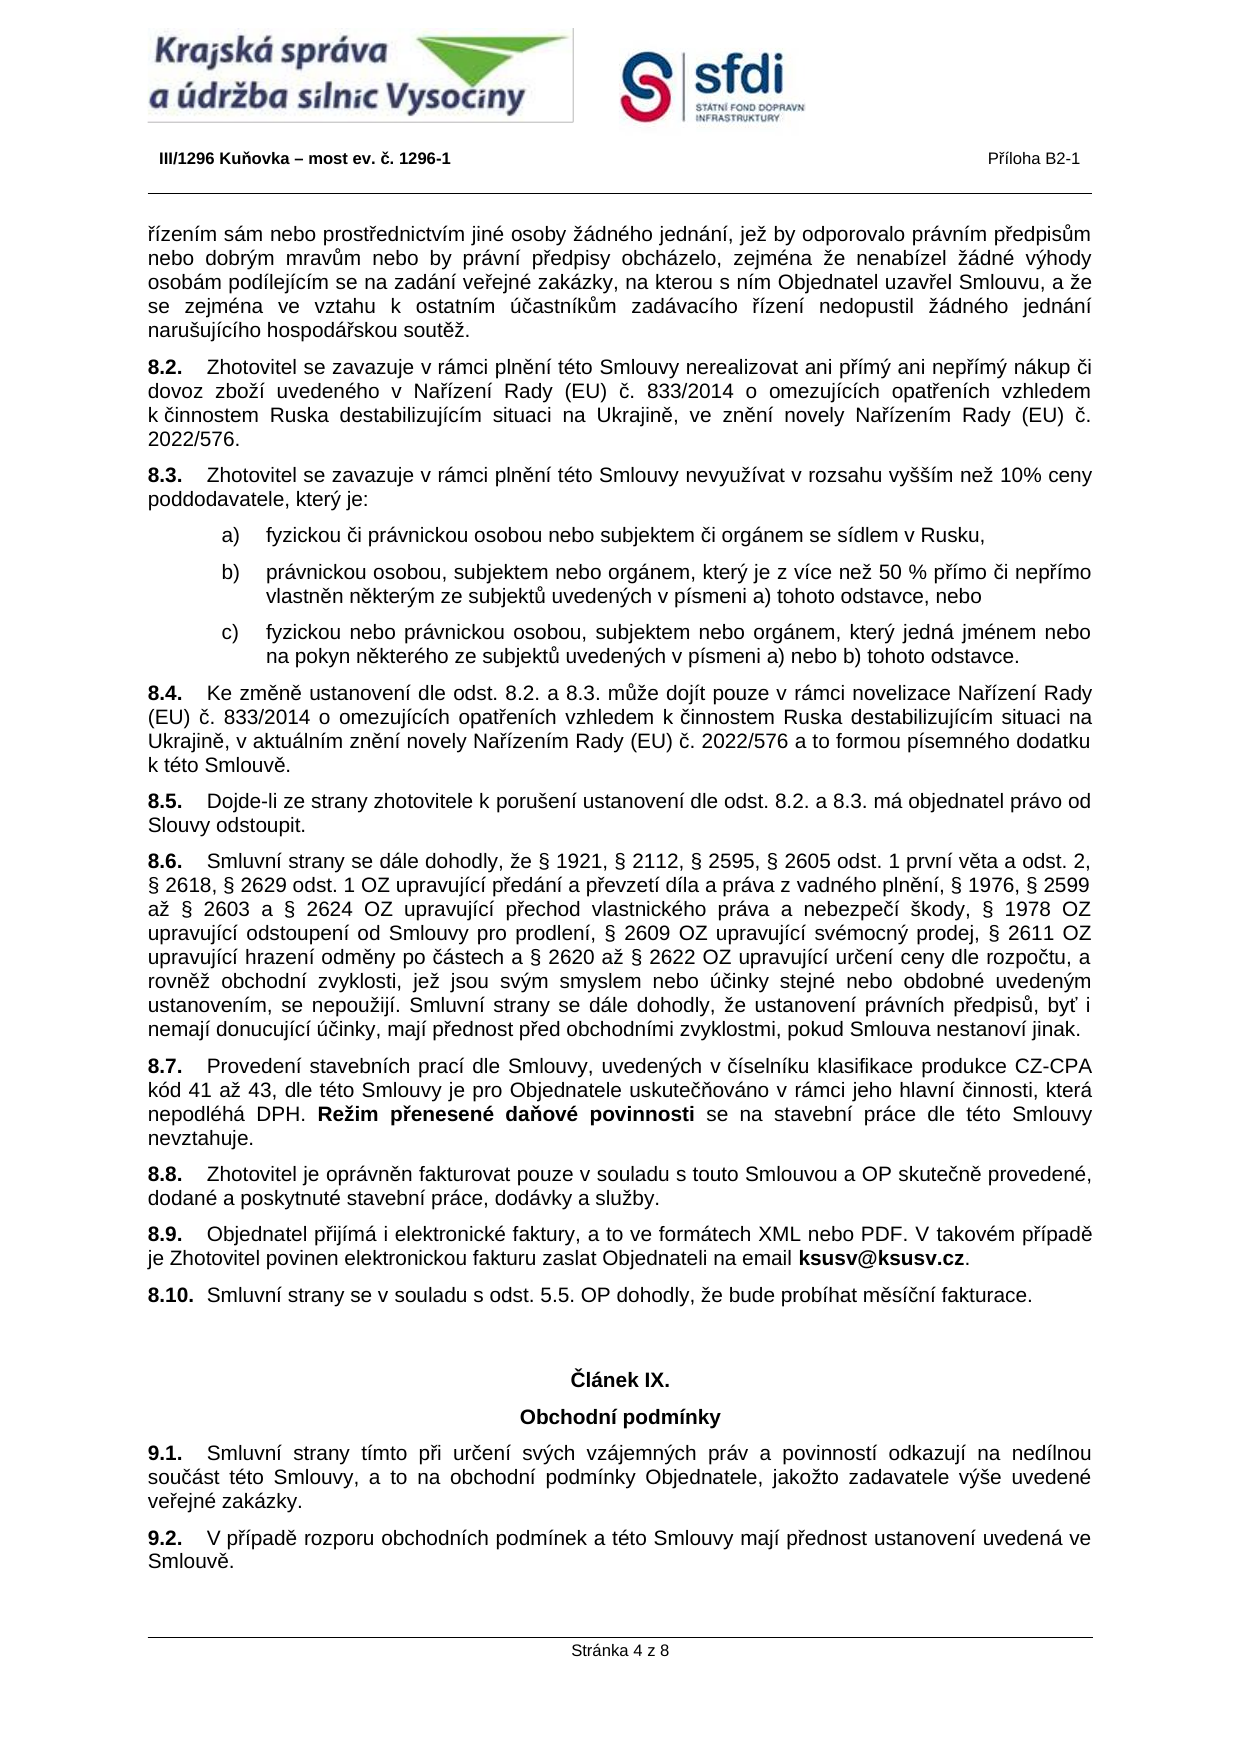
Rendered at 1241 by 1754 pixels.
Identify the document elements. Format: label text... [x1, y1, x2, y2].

list Dojde-li ze strany zhotovitele k porušení ustanovení dle odst. 8.2. a 8.3. má objednatel právo od Slouvy odstoupit. [148, 789, 1093, 837]
list fyzickou či právnickou osobou nebo subjektem či orgánem se sídlem v Rusku, [221, 523, 1093, 547]
list Provedení stavebních prací dle Smlouvy, uvedených v číselníku klasifikace produkce CZ-CPA kód 41 až 43, dle této Smlouvy je pro Objednatele uskutečňováno v rámci jeho hlavní činnosti, která nepodléhá DPH. Režim přenesené daňové povinnosti se na stavební práce dle této Smlouvy nevztahuje. [148, 1053, 1093, 1149]
list Zhotovitel se zavazuje v rámci plnění této Smlouvy nevyužívat v rozsahu vyšším než 10% ceny poddodavatele, který je: [148, 463, 1093, 511]
picture [147, 28, 574, 124]
list fyzickou nebo právnickou osobou, subjektem nebo orgánem, který jedná jménem nebo na pokyn některého ze subjektů uvedených v písmeni a) nebo b) tohoto odstavce. [221, 620, 1093, 668]
list Smluvní strany se dále dohodly, že § 1921, § 2112, § 2595, § 2605 odst. 1 první věta a odst. 2, § 2618, § 2629 odst. 1 OZ upravující předání a převzetí díla a práva z vadného plnění, § 1976, § 2599 až § 2603 a § 2624 OZ upravující přechod vlastnického práva a nebezpečí škody, § 1978 OZ upravující odstoupení od Smlouvy pro prodlení, § 2609 OZ upravující svémocný prodej, § 2611 OZ upravující hrazení odměny po částech a § 2620 až § 2622 OZ upravující určení ceny dle rozpočtu, a rovněž obchodní zvyklosti, jež jsou svým smyslem nebo účinky stejné nebo obdobné uvedeným ustanovením, se nepoužijí. Smluvní strany se dále dohodly, že ustanovení právních předpisů, byť i nemají donucující účinky, mají přednost před obchodními zvyklostmi, pokud Smlouva nestanoví jinak. [148, 849, 1093, 1041]
subtitle Článek IX. [148, 1368, 1093, 1392]
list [148, 222, 1093, 342]
subtitle Obchodní podmínky [148, 1404, 1093, 1428]
list Ke změně ustanovení dle odst. 8.2. a 8.3. může dojít pouze v rámci novelizace Nařízení Rady (EU) č. 833/2014 o omezujících opatřeních vzhledem k činnostem Ruska destabilizujícím situaci na Ukrajině, v aktuálním znění novely Nařízením Rady (EU) č. 2022/576 a to formou písemného dodatku k této Smlouvě. [148, 681, 1093, 776]
list Zhotovitel je oprávněn fakturovat pouze v souladu s touto Smlouvou a OP skutečně provedené, dodané a poskytnuté stavební práce, dodávky a služby. [148, 1162, 1093, 1210]
list Smluvní strany se v souladu s odst. 5.5. OP dohodly, že bude probíhat měsíční fakturace. [148, 1283, 1093, 1307]
list Objednatel přijímá i elektronické faktury, a to ve formátech XML nebo PDF. V takovém případě je Zhotovitel povinen elektronickou fakturu zaslat Objednateli na email ksusv@ksusv.cz. [148, 1222, 1093, 1270]
list právnickou osobou, subjektem nebo orgánem, který je z více než 50 % přímo či nepřímo vlastněn některým ze subjektů uvedených v písmeni a) tohoto odstavce, nebo [221, 560, 1093, 608]
list V případě rozporu obchodních podmínek a této Smlouvy mají přednost ustanovení uvedená ve Smlouvě. [148, 1525, 1093, 1573]
list Zhotovitel se zavazuje v rámci plnění této Smlouvy nerealizovat ani přímý ani nepřímý nákup či dovoz zboží uvedeného v Nařízení Rady (EU) č. 833/2014 o omezujících opatřeních vzhledem k činnostem Ruska destabilizujícím situaci na Ukrajině, ve znění novely Nařízením Rady (EU) č. 2022/576. [148, 354, 1093, 450]
list Smluvní strany tímto při určení svých vzájemných práv a povinností odkazují na nedílnou součást této Smlouvy, a to na obchodní podmínky Objednatele, jakožto zadavatele výše uvedené veřejné zakázky. [148, 1441, 1093, 1513]
picture [617, 32, 805, 136]
